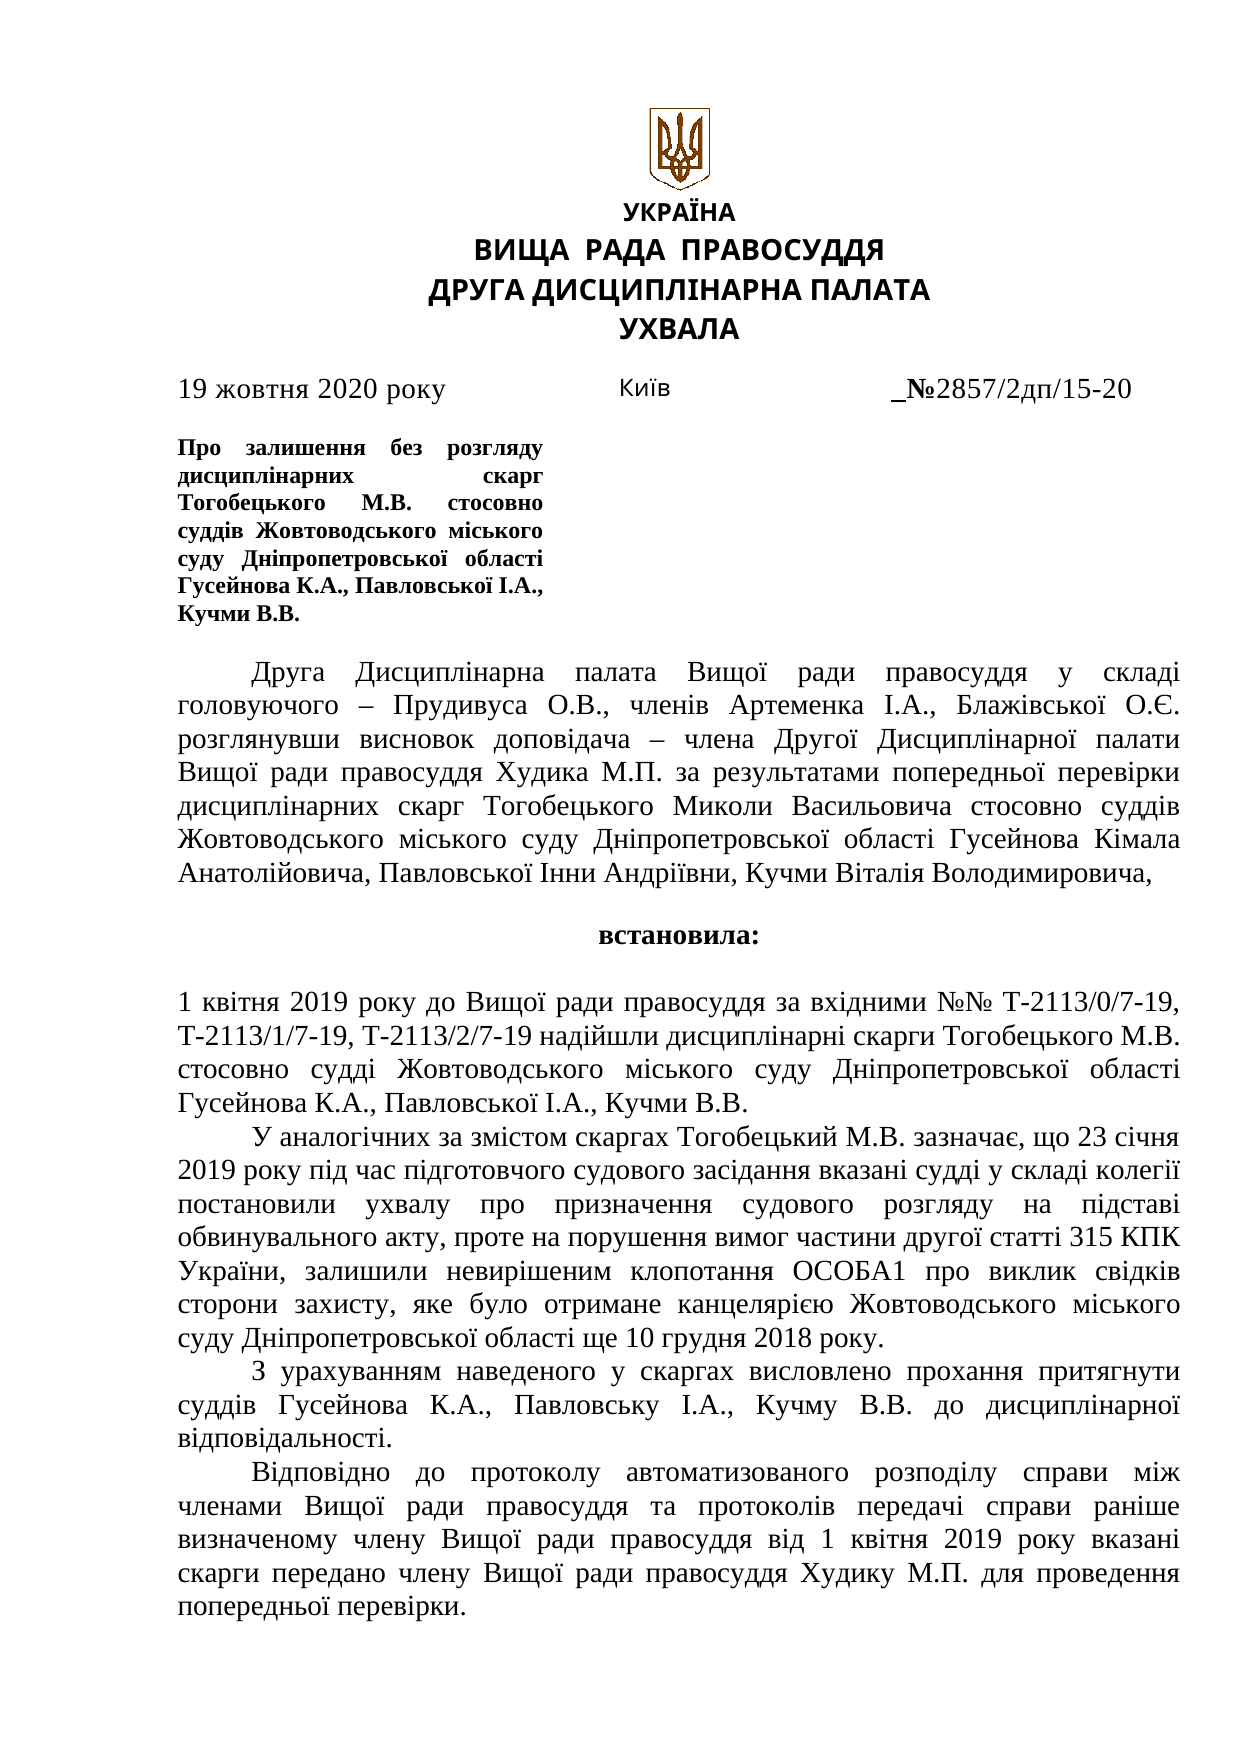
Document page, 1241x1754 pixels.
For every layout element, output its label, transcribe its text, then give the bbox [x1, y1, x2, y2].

picture [643, 102, 716, 195]
text Відповідно до протоколу автоматизованого розподілу справи між членами Вищої ради правосуддя та протоколів передачі справи раніше визначеному члену Вищої ради правосуддя від 1 квітня 2019 року вказані скарги передано члену Вищої ради правосуддя Худику М.П. для проведення попередньої перевірки. [177, 1454, 1181, 1622]
table_header Київ [504, 371, 906, 404]
text З урахуванням наведеного у скаргах висловлено прохання притягнути суддів Гусейнова К.А., Павловську І.А., Кучму В.В. до дисциплінарної відповідальності. [177, 1353, 1181, 1454]
text ДРУГА ДИСЦИПЛІНАРНА ПАЛАТА [177, 269, 1181, 308]
text У аналогічних за змістом скаргах Тогобецький М.В. зазначає, що 23 січня 2019 року під час підготовчого судового засідання вказані судді у складі колегії постановили ухвалу про призначення судового розгляду на підставі обвинувального акту, проте на порушення вимог частини другої статті 315 КПК України, залишили невирішеним клопотання ОСОБА1 про виклик свідків сторони захисту, яке було отримане канцелярією Жовтоводського міського суду Дніпропетровської області ще 10 грудня 2018 року. [177, 1119, 1181, 1353]
text 1 квітня 2019 року до Вищої ради правосуддя за вхідними №№ Т-2113/0/7-19, Т-2113/1/7-19, Т-2113/2/7-19 надійшли дисциплінарні скарги Тогобецького М.В. стосовно судді Жовтоводського міського суду Дніпропетровської області Гусейнова К.А., Павловської І.А., Кучми В.В. [177, 984, 1181, 1119]
text УХВАЛА [177, 308, 1181, 348]
table_header _№2857/2дп/15-20 [906, 371, 1240, 404]
text встановила: [177, 917, 1181, 951]
text Друга Дисциплінарна палата Вищої ради правосуддя у складі головуючого – Прудивуса О.В., членів Артеменка І.А., Блажівської О.Є. розглянувши висновок доповідача – члена Другої Дисциплінарної палати Вищої ради правосуддя Худика М.П. за результатами попередньої перевірки дисциплінарних скарг Тогобецького Миколи Васильовича стосовно суддів Жовтоводського міського суду Дніпропетровської області Гусейнова Кімала Анатолійовича, Павловської Інни Андріївни, Кучми Віталія Володимировича, [177, 654, 1181, 889]
table_header 19 жовтня 2020 року [166, 371, 504, 404]
text ВИЩА РАДА ПРАВОСУДДЯ [177, 229, 1181, 269]
text Про залишення без розгляду дисциплінарних скарг Тогобецького М.В. стосовно суддів Жовтоводського міського суду Дніпропетровської області Гусейнова К.А., Павловської І.А., Кучми В.В. [177, 433, 543, 626]
text УКРАЇНА [177, 195, 1181, 229]
